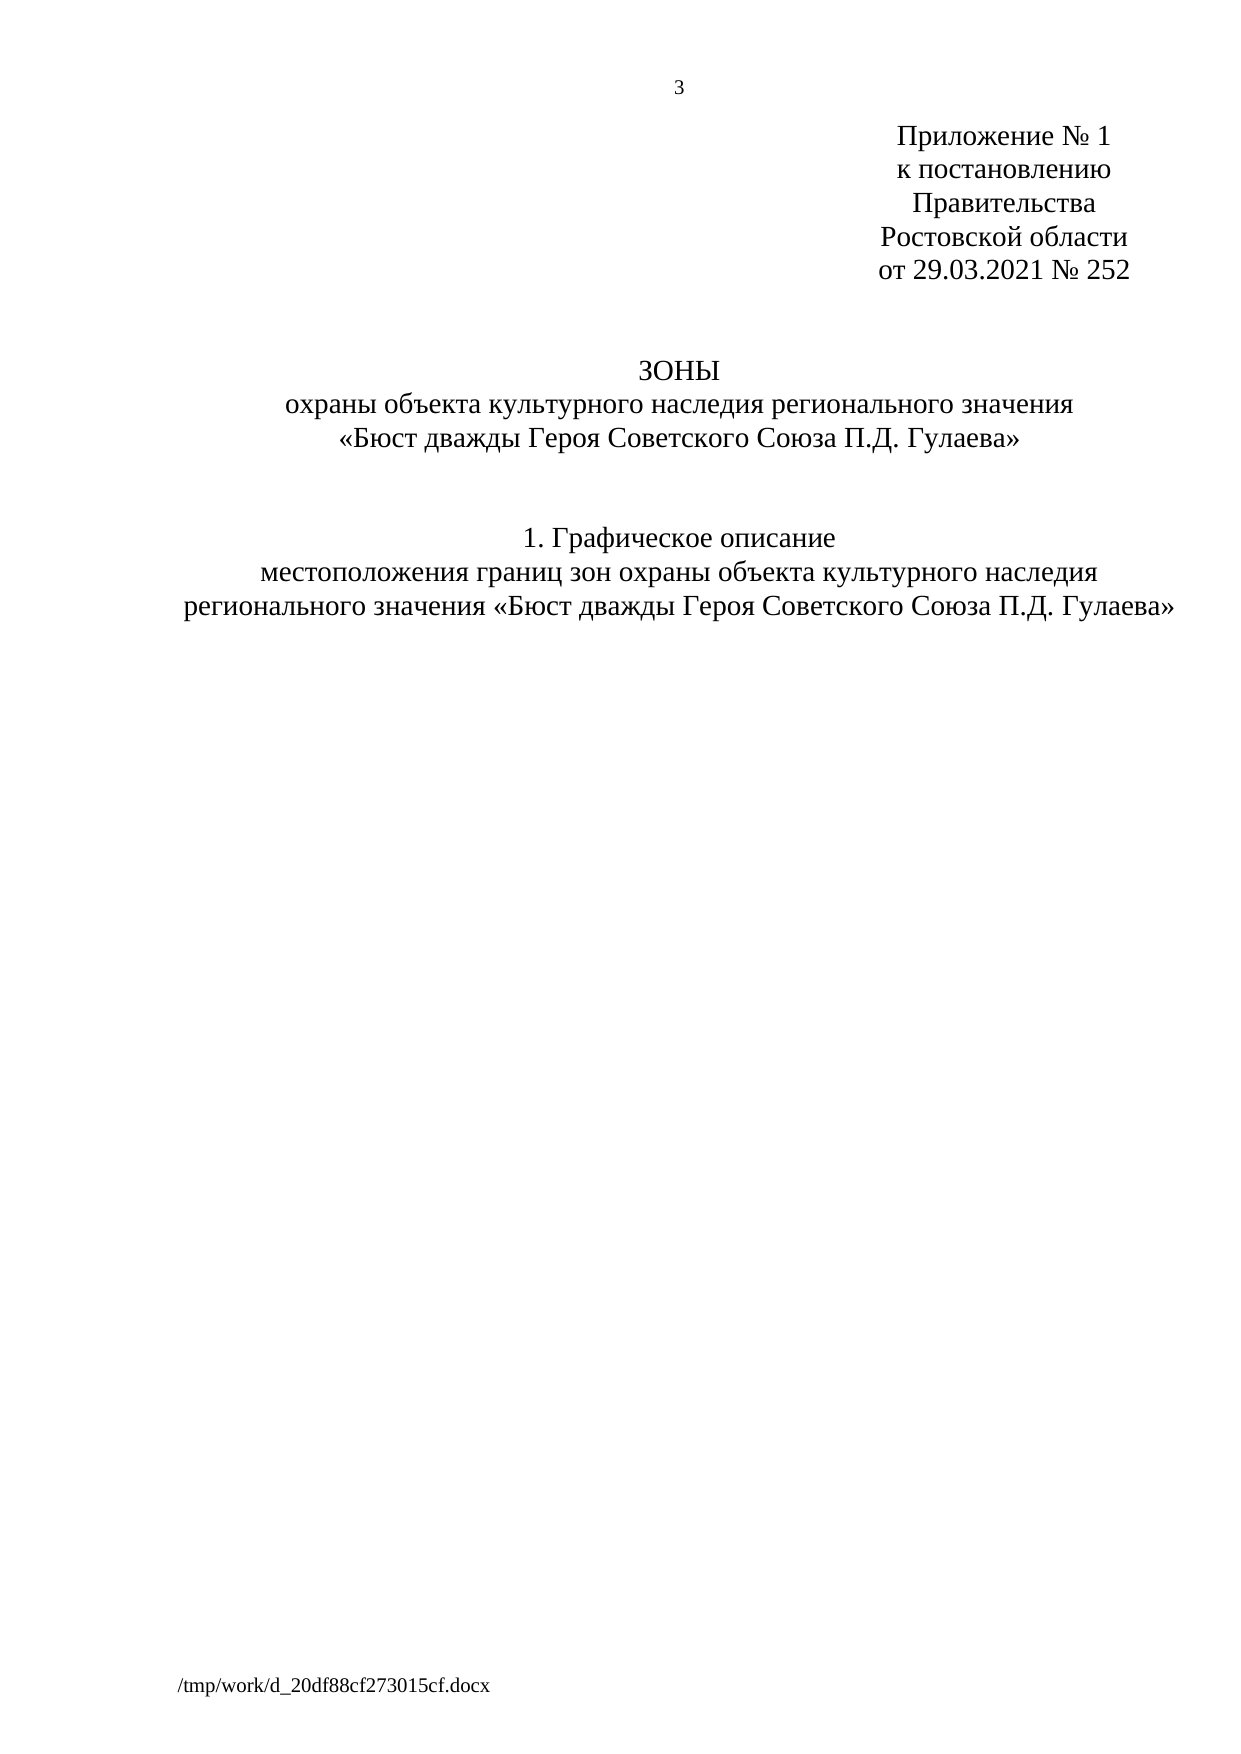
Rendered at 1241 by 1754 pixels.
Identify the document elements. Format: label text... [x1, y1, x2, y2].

text Ростовской области [827, 219, 1181, 252]
text «Бюст дважды Героя Советского Союза П.Д. Гулаева» [177, 420, 1181, 453]
text охраны объекта культурного наследия регионального значения [177, 386, 1181, 420]
text Приложение № 1 [827, 118, 1181, 152]
text Правительства [827, 185, 1181, 219]
text к постановлению [827, 152, 1181, 185]
text от 29.03.2021 № 252 [827, 252, 1181, 286]
text ЗОНЫ [177, 353, 1181, 386]
text 1. Графическое описание [177, 521, 1181, 554]
text местоположения границ зон охраны объекта культурного наследия регионального значения «Бюст дважды Героя Советского Союза П.Д. Гулаева» [177, 554, 1181, 621]
